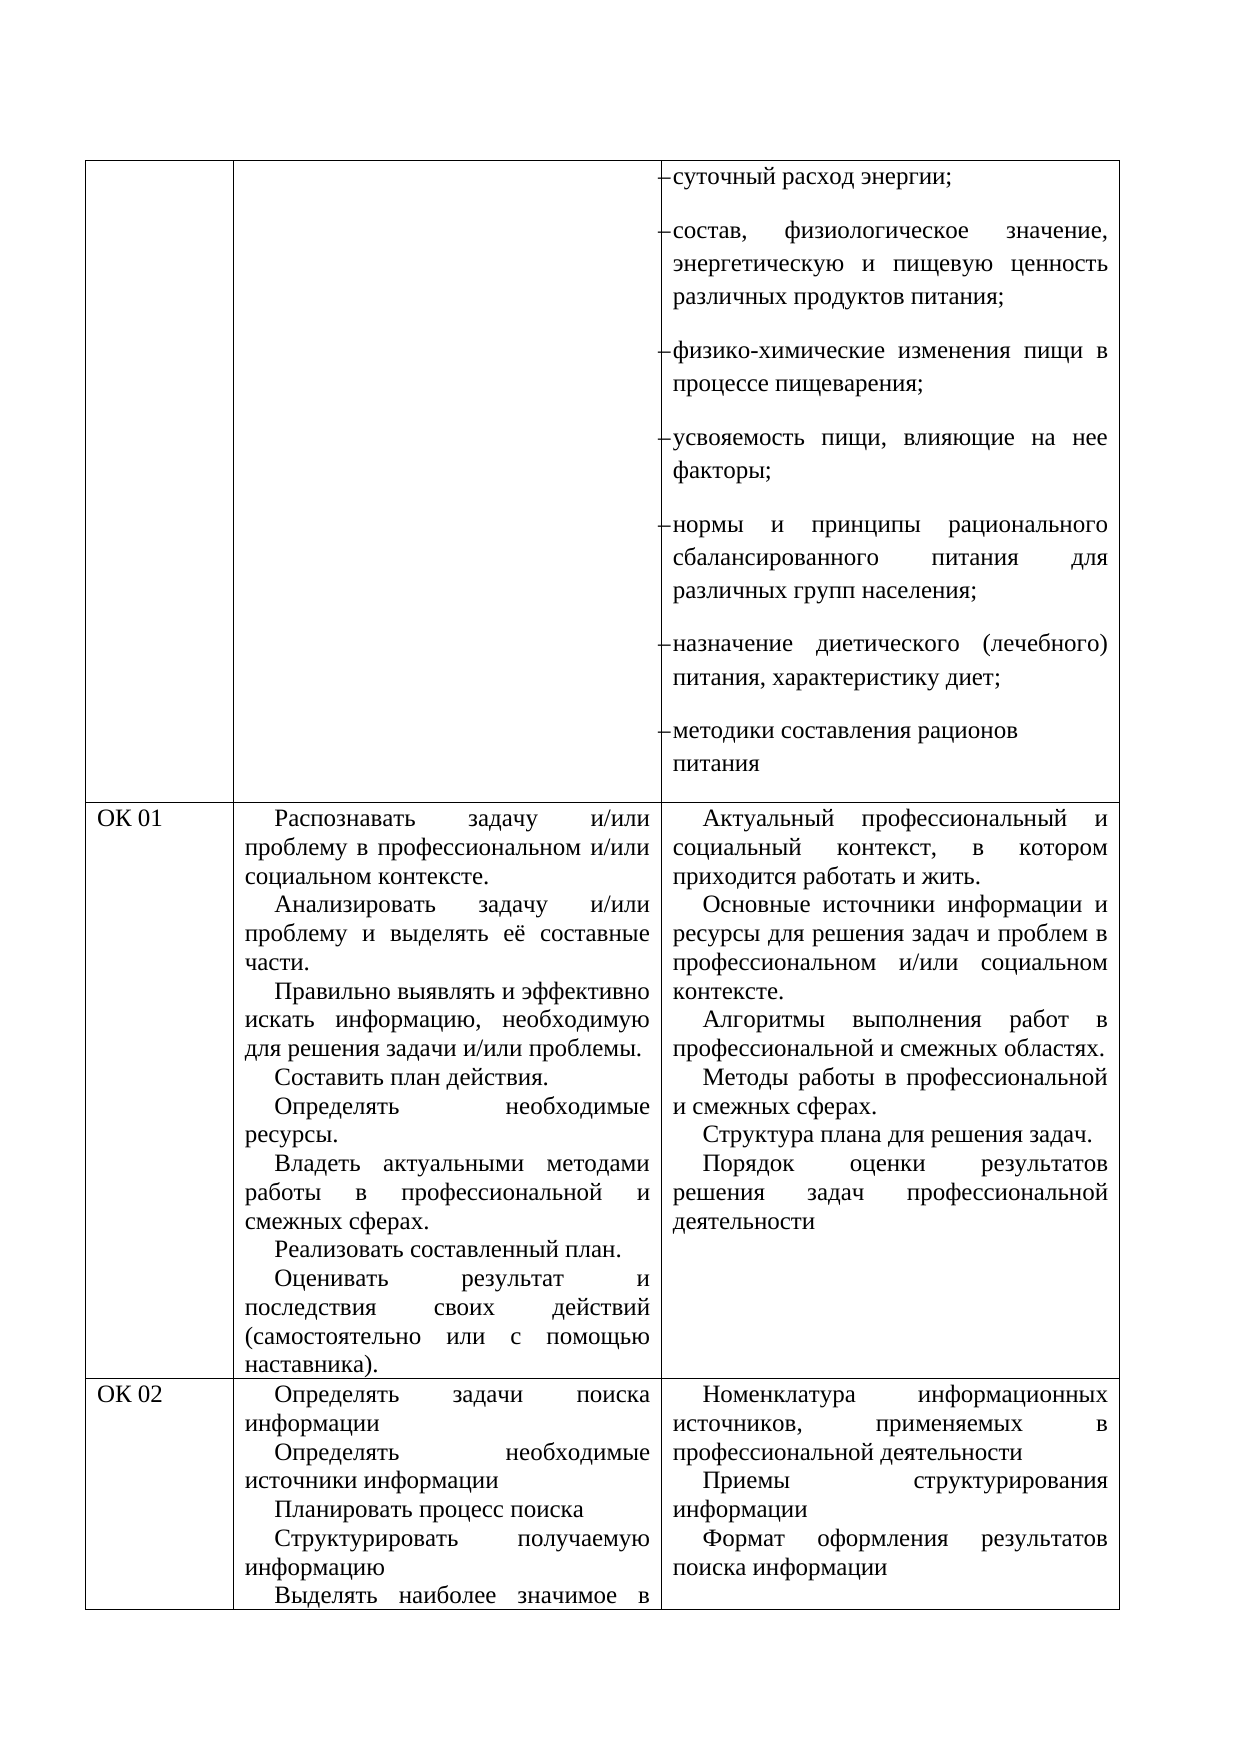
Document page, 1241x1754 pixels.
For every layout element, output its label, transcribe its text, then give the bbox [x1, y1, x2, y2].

table_cell ОК 01 [86, 803, 233, 1378]
table_cell Актуальный профессиональный и социальный контекст, в котором приходится работать и жить. Основные источники информации и ресурсы для решения задач и проблем в профессиональном и/или социальном контексте. Алгоритмы выполнения работ в профессиональной и смежных областях. Методы работы в профессиональной и смежных сферах. Структура плана для решения задач. Порядок оценки результатов решения задач профессиональной деятельности [662, 803, 1119, 1378]
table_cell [662, 1379, 1119, 1609]
table_cell ОК 02 [86, 1379, 233, 1609]
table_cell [234, 161, 661, 802]
table_cell Распознавать задачу и/или проблему в профессиональном и/или социальном контексте. Анализировать задачу и/или проблему и выделять её составные части. Правильно выявлять и эффективно искать информацию, необходимую для решения задачи и/или проблемы. Составить план действия. Определять необходимые ресурсы. Владеть актуальными методами работы в профессиональной и смежных сферах. Реализовать составленный план. Оценивать результат и последствия своих действий (самостоятельно или с помощью наставника). [234, 803, 661, 1378]
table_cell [234, 1379, 661, 1609]
